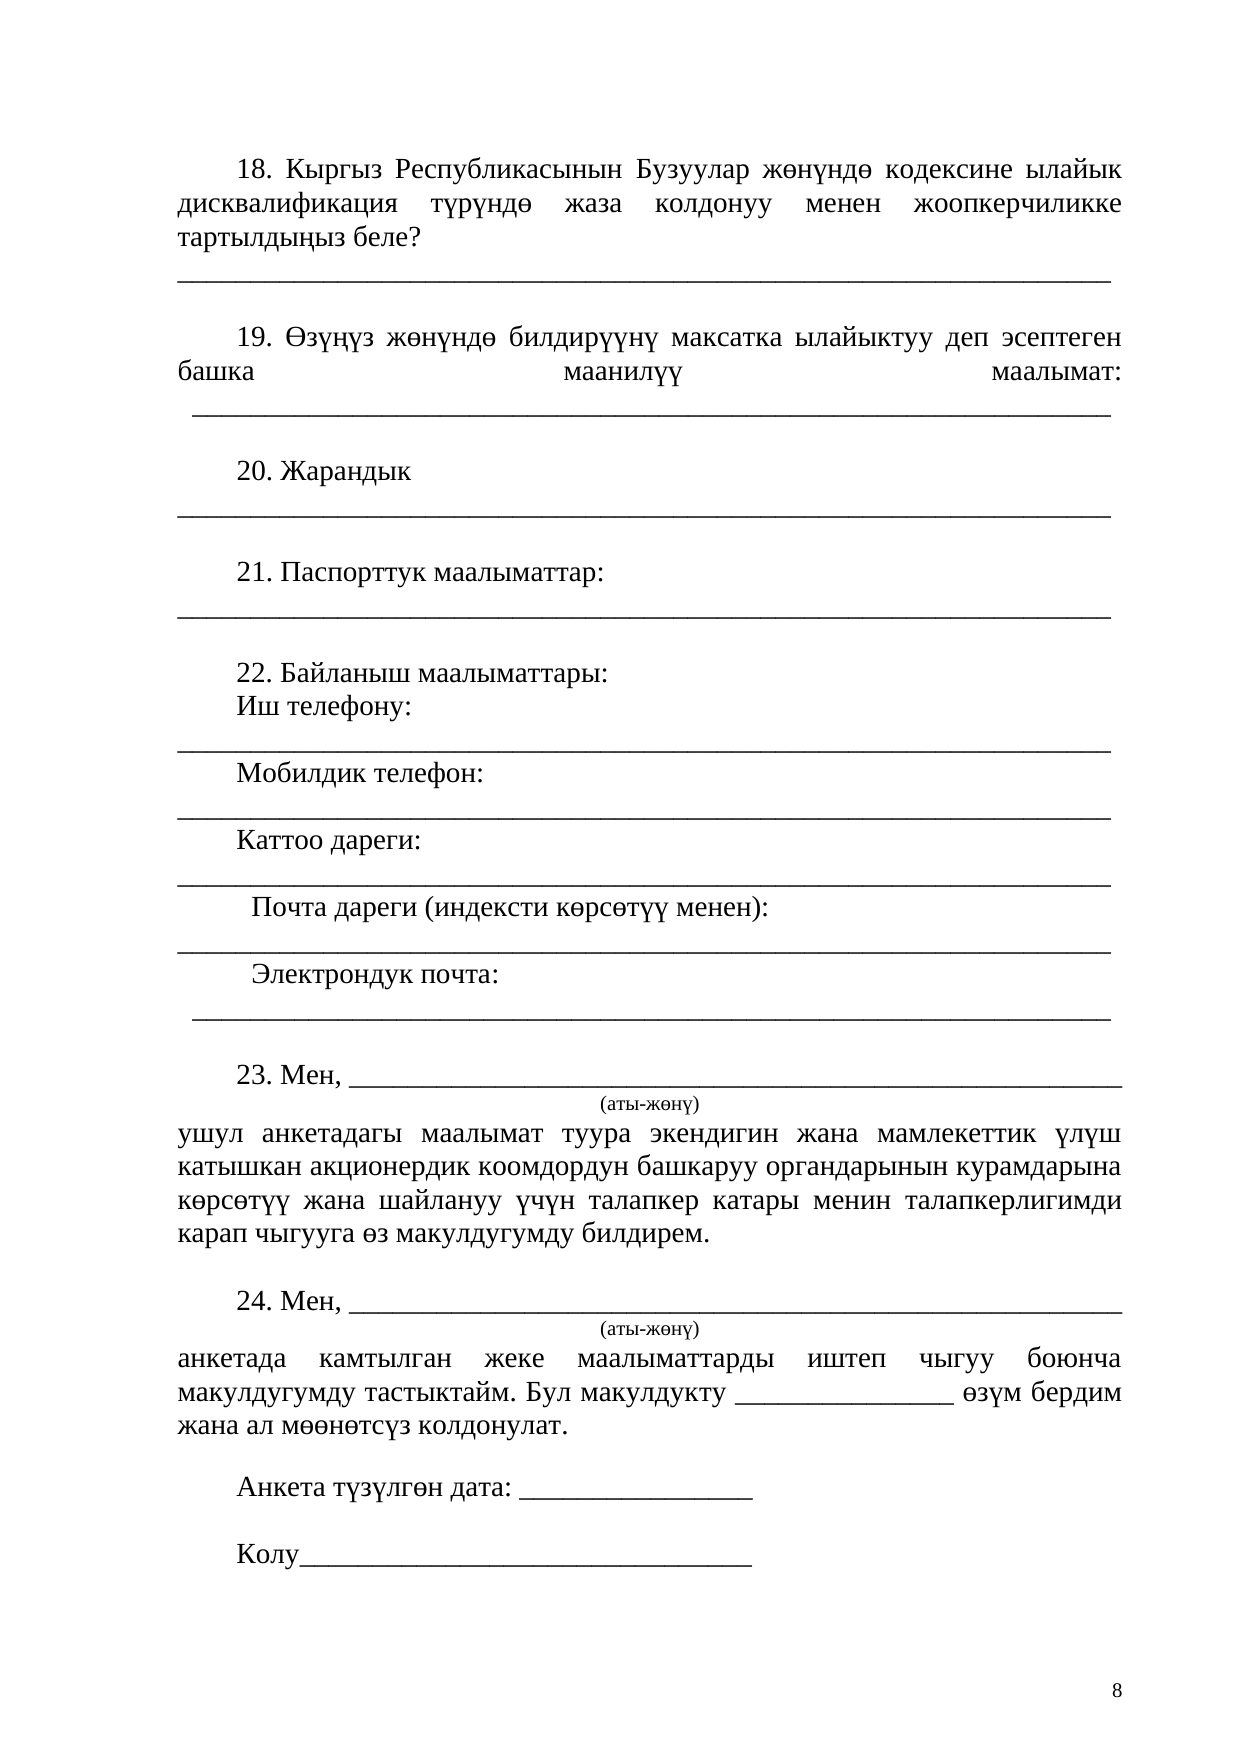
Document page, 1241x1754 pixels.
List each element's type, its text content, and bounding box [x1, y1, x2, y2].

text 22. Байланыш маалыматтары: [177, 655, 1122, 688]
text Мобилдик телефон: ________________________________________________________________ [177, 755, 1122, 822]
text анкетада камтылган жеке маалыматтарды иштеп чыгуу боюнча макулдугумду тастыктайм. Бул макулдукту _______________ өзүм бердим жана ал мөөнөтсүз колдонулат. [177, 1340, 1122, 1441]
text 24. Мен, _____________________________________________________ [177, 1283, 1122, 1316]
text ________________________________________________________________ [177, 856, 1122, 889]
text Иш телефону: [177, 688, 1122, 722]
text 19. Өзүңүз жөнүндө билдирүүнү максатка ылайыктуу деп эсептеген башка маанилүү маалымат: _______________________________________________________________ [177, 319, 1122, 420]
list ________________________________________________________________ [177, 588, 1122, 621]
text ушул анкетадагы маалымат туура экендигин жана мамлекеттик үлүш катышкан акционердик коомдордун башкаруу органдарынын курамдарына көрсөтүү жана шайлануу үчүн талапкер катары менин талапкерлигимди карап чыгууга өз макулдугумду билдирем. [177, 1115, 1122, 1249]
list Колу_______________________________ [177, 1536, 1122, 1569]
text Анкета түзүлгөн дата: ________________ [177, 1469, 1122, 1502]
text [177, 252, 1122, 286]
text ________________________________________________________________ [177, 923, 1122, 957]
text Электрондук почта: _______________________________________________________________ [177, 957, 1122, 1024]
text Каттоо дареги: [177, 822, 1122, 856]
text Почта дареги (индексти көрсөтүү менен): [177, 889, 1122, 923]
text 23. Мен, _____________________________________________________ [177, 1057, 1122, 1091]
text ________________________________________________________________ [177, 487, 1122, 521]
text (аты-жөнү) [177, 1316, 1122, 1340]
text 20. Жарандык [236, 453, 1122, 487]
text ________________________________________________________________ [177, 722, 1122, 755]
text 21. Паспорттук маалыматтар: [236, 554, 1122, 588]
text (аты-жөнү) [177, 1091, 1122, 1115]
text 18. Кыргыз Республикасынын Бузуулар жөнүндө кодексине ылайык дисквалификация түрүндө жаза колдонуу менен жоопкерчиликке тартылдыңыз беле? [177, 152, 1122, 252]
